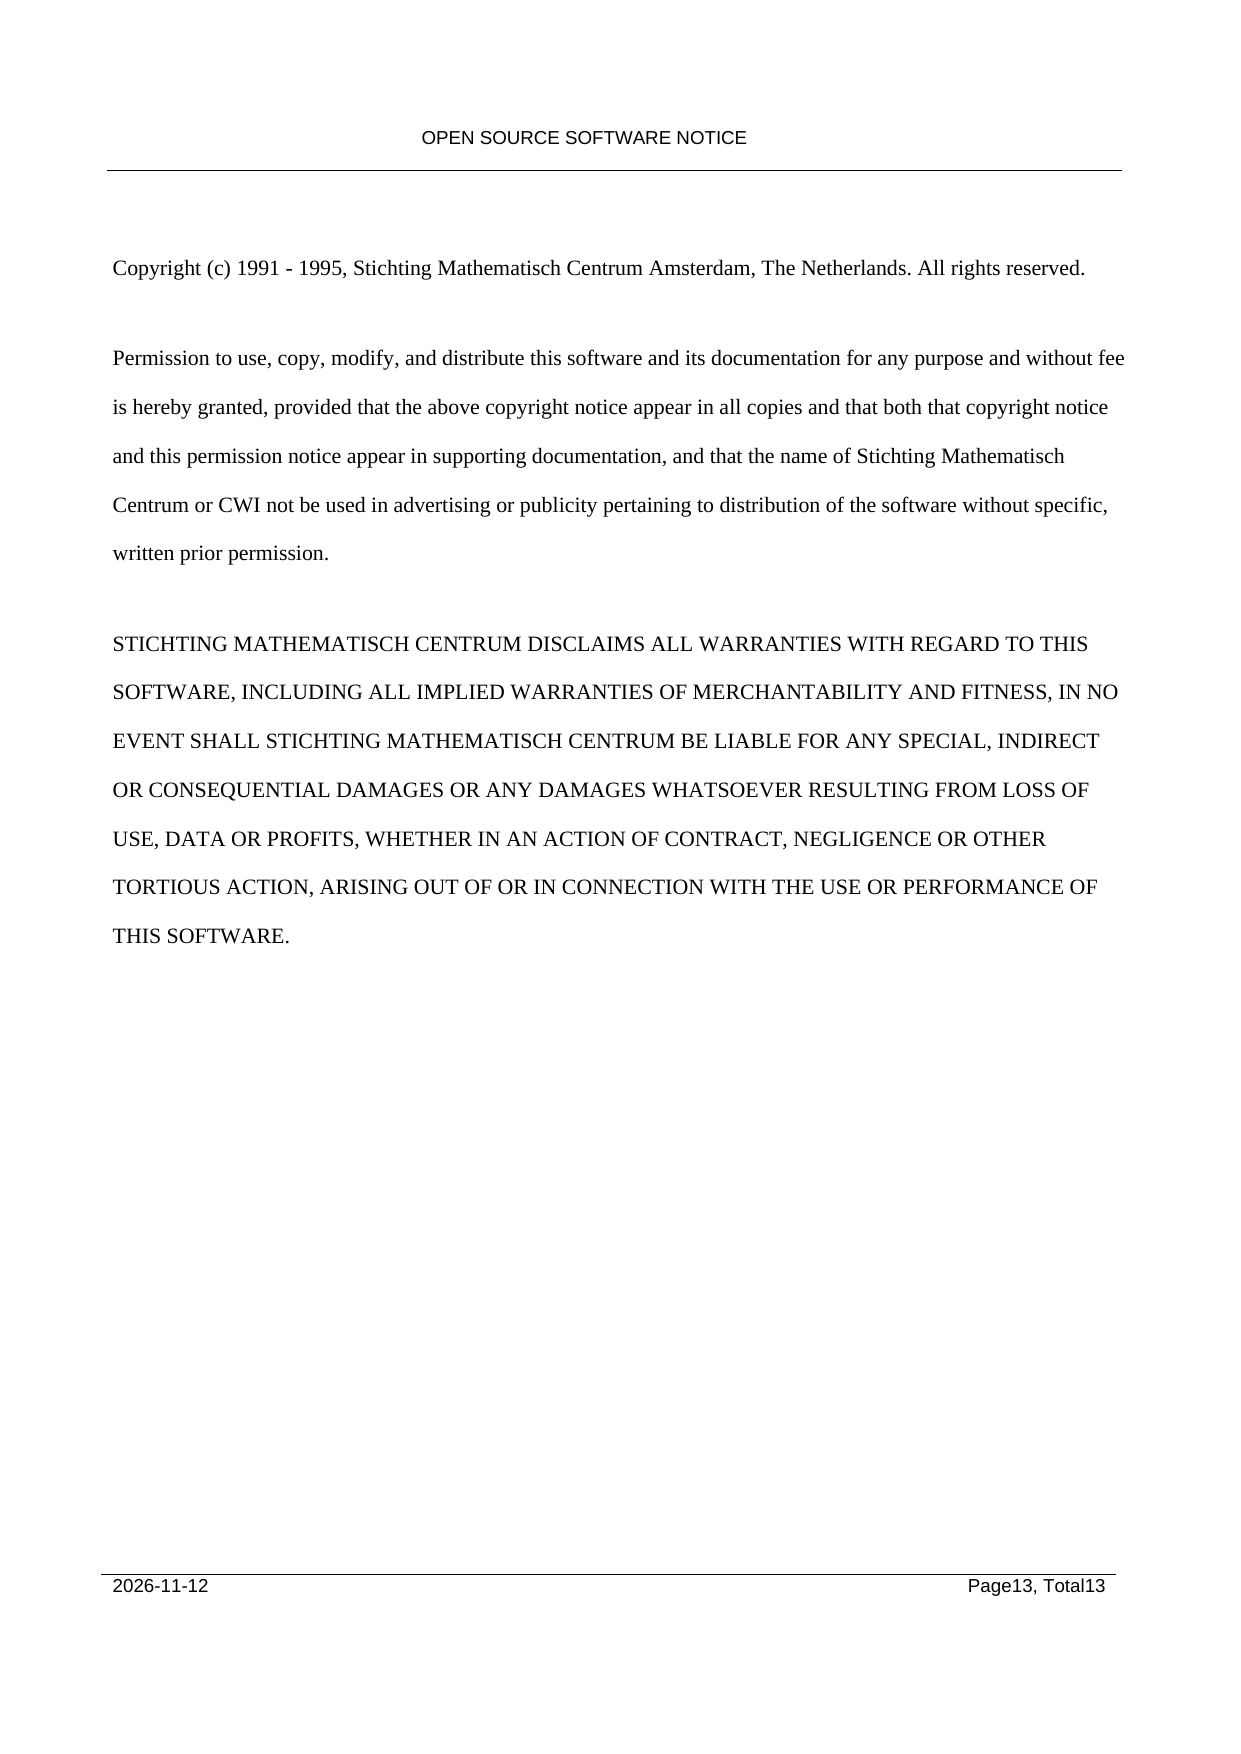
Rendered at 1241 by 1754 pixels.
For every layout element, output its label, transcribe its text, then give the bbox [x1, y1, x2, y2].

text Permission to use, copy, modify, and distribute this software and its documentation for any purpose and without fee is hereby granted, provided that the above copyright notice appear in all copies and that both that copyright notice and this permission notice appear in supporting documentation, and that the name of Stichting Mathematisch Centrum or CWI not be used in advertising or publicity pertaining to distribution of the software without specific, written prior permission. [112, 342, 1128, 569]
text STICHTING MATHEMATISCH CENTRUM DISCLAIMS ALL WARRANTIES WITH REGARD TO THIS SOFTWARE, INCLUDING ALL IMPLIED WARRANTIES OF MERCHANTABILITY AND FITNESS, IN NO EVENT SHALL STICHTING MATHEMATISCH CENTRUM BE LIABLE FOR ANY SPECIAL, INDIRECT OR CONSEQUENTIAL DAMAGES OR ANY DAMAGES WHATSOEVER RESULTING FROM LOSS OF USE, DATA OR PROFITS, WHETHER IN AN ACTION OF CONTRACT, NEGLIGENCE OR OTHER TORTIOUS ACTION, ARISING OUT OF OR IN CONNECTION WITH THE USE OR PERFORMANCE OF THIS SOFTWARE. [112, 627, 1128, 952]
text Copyright (c) 1991 - 1995, Stichting Mathematisch Centrum Amsterdam, The Netherlands. All rights reserved. [112, 251, 1128, 284]
